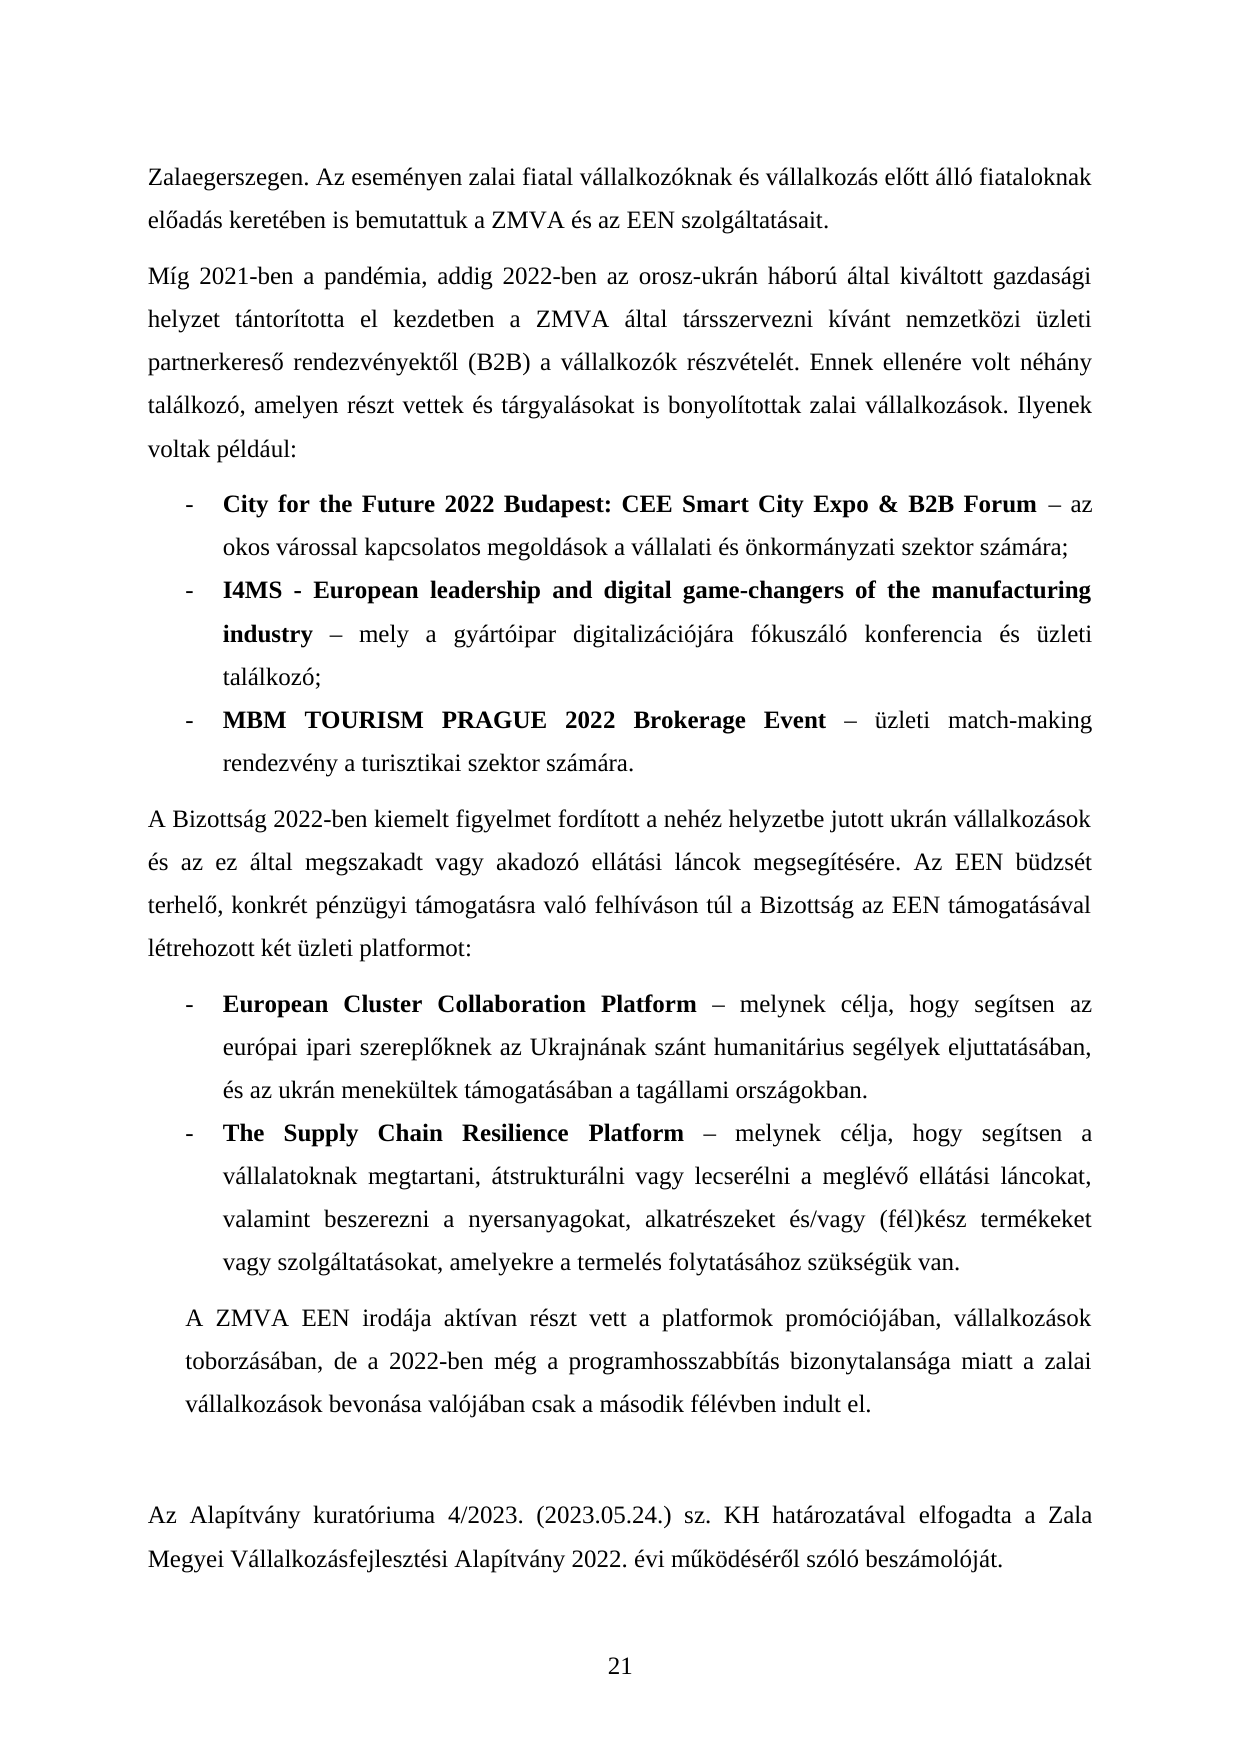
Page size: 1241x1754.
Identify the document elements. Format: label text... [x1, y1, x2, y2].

list I4MS - European leadership and digital game-changers of the manufacturing industry – mely a gyártóipar digitalizációjára fókuszáló konferencia és üzleti találkozó; [185, 576, 1093, 691]
list City for the Future 2022 Budapest: CEE Smart City Expo & B2B Forum – az okos várossal kapcsolatos megoldások a vállalati és önkormányzati szektor számára; [185, 489, 1093, 561]
text Míg 2021-ben a pandémia, addig 2022-ben az orosz-ukrán háború által kiváltott gazdasági helyzet tántorította el kezdetben a ZMVA által társszervezni kívánt nemzetközi üzleti partnerkereső rendezvényektől (B2B) a vállalkozók részvételét. Ennek ellenére volt néhány találkozó, amelyen részt vettek és tárgyalásokat is bonyolítottak zalai vállalkozások. Ilyenek voltak például: [148, 261, 1093, 462]
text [148, 162, 1093, 234]
list MBM TOURISM PRAGUE 2022 Brokerage Event – üzleti match-making rendezvény a turisztikai szektor számára. [185, 705, 1093, 777]
text A Bizottság 2022-ben kiemelt figyelmet fordított a nehéz helyzetbe jutott ukrán vállalkozások és az ez által megszakadt vagy akadozó ellátási láncok megsegítésére. Az EEN büdzsét terhelő, konkrét pénzügyi támogatásra való felhíváson túl a Bizottság az EEN támogatásával létrehozott két üzleti platformot: [148, 804, 1093, 962]
list The Supply Chain Resilience Platform – melynek célja, hogy segítsen a vállalatoknak megtartani, átstrukturálni vagy lecserélni a meglévő ellátási láncokat, valamint beszerezni a nyersanyagokat, alkatrészeket és/vagy (fél)kész termékeket vagy szolgáltatásokat, amelyekre a termelés folytatásához szükségük van. [185, 1118, 1093, 1276]
list European Cluster Collaboration Platform – melynek célja, hogy segítsen az európai ipari szereplőknek az Ukrajnának szánt humanitárius segélyek eljuttatásában, és az ukrán menekültek támogatásában a tagállami országokban. [185, 989, 1093, 1104]
text Az Alapítvány kuratóriuma 4/2023. (2023.05.24.) sz. KH határozatával elfogadta a Zala Megyei Vállalkozásfejlesztési Alapítvány 2022. évi működéséről szóló beszámolóját. [148, 1501, 1093, 1572]
text A ZMVA EEN irodája aktívan részt vett a platformok promóciójában, vállalkozások toborzásában, de a 2022-ben még a programhosszabbítás bizonytalansága miatt a zalai vállalkozások bevonása valójában csak a második félévben indult el. [185, 1303, 1093, 1418]
